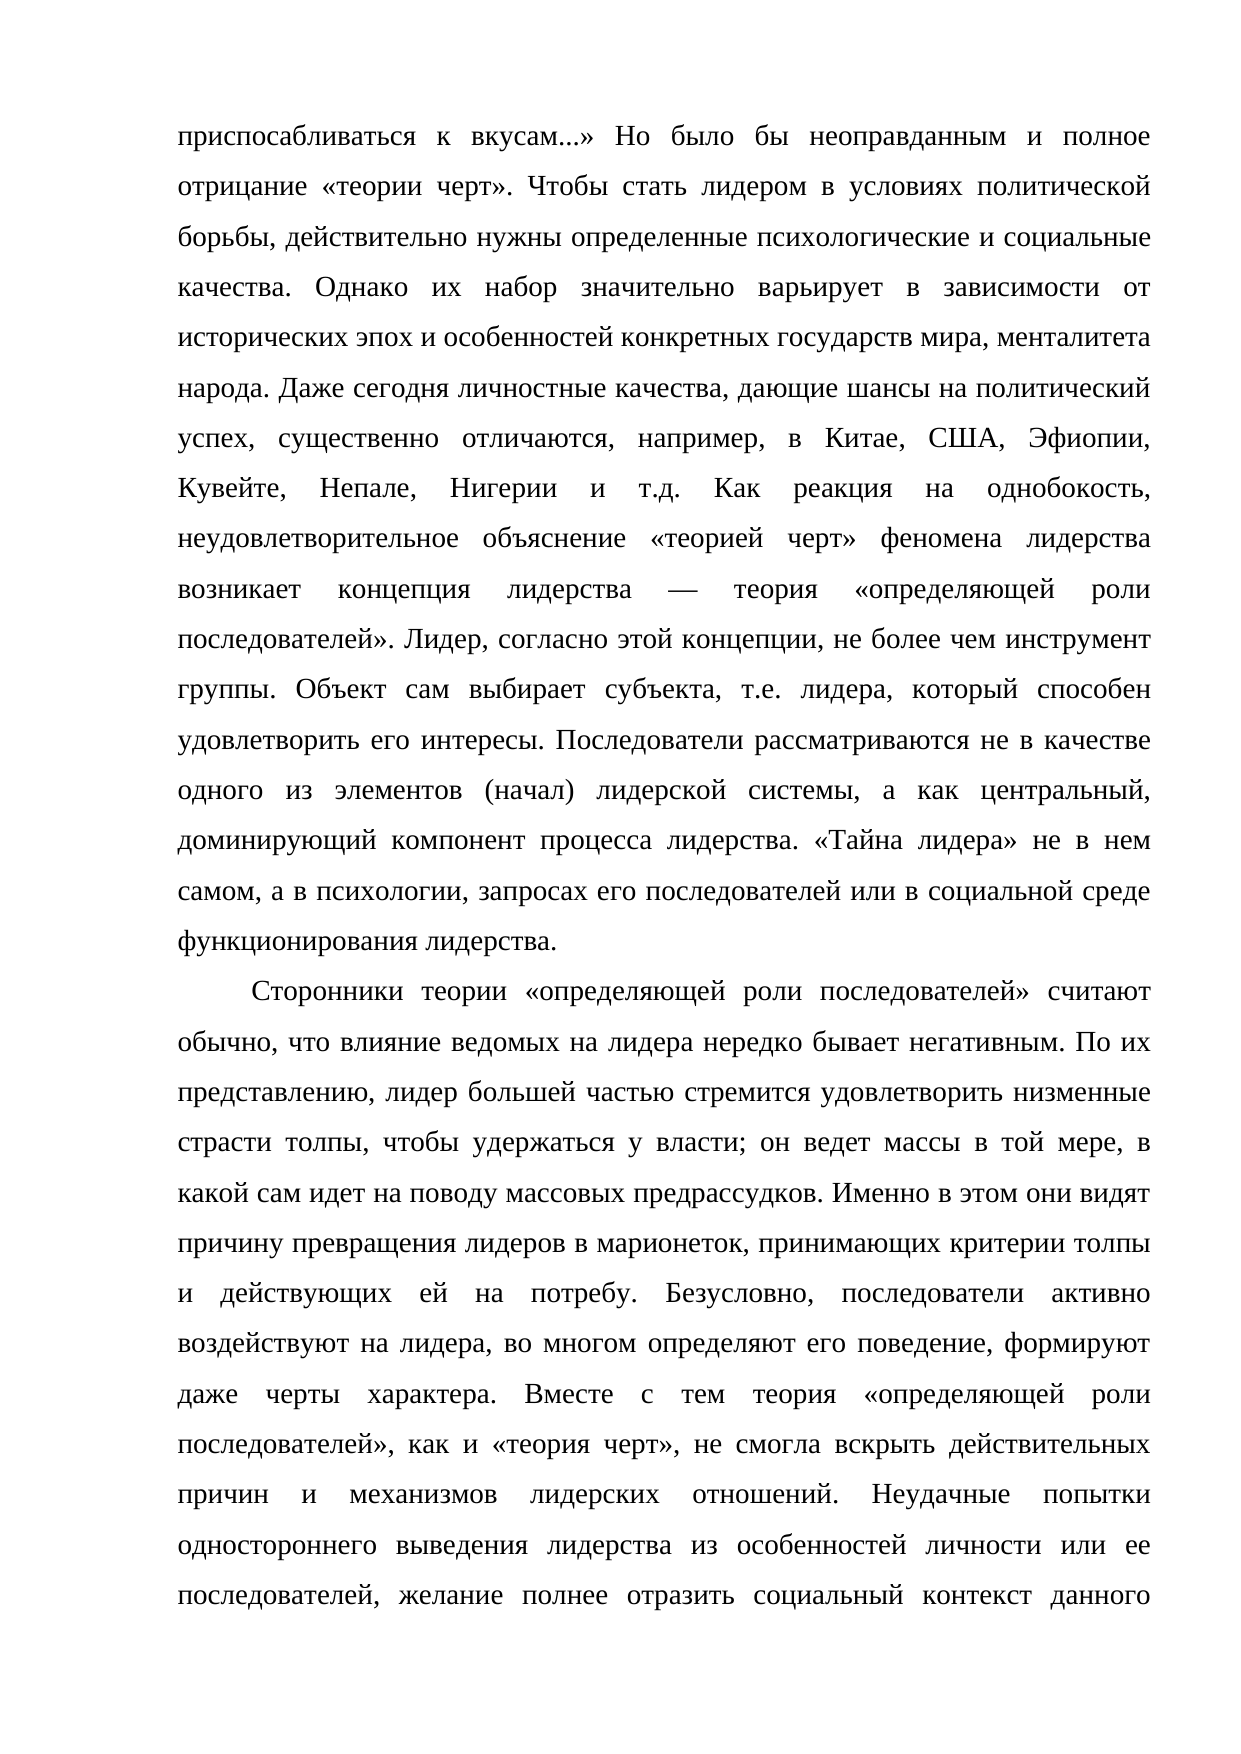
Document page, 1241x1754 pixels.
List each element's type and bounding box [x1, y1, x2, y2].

text [177, 973, 1152, 1611]
text [177, 118, 1152, 957]
